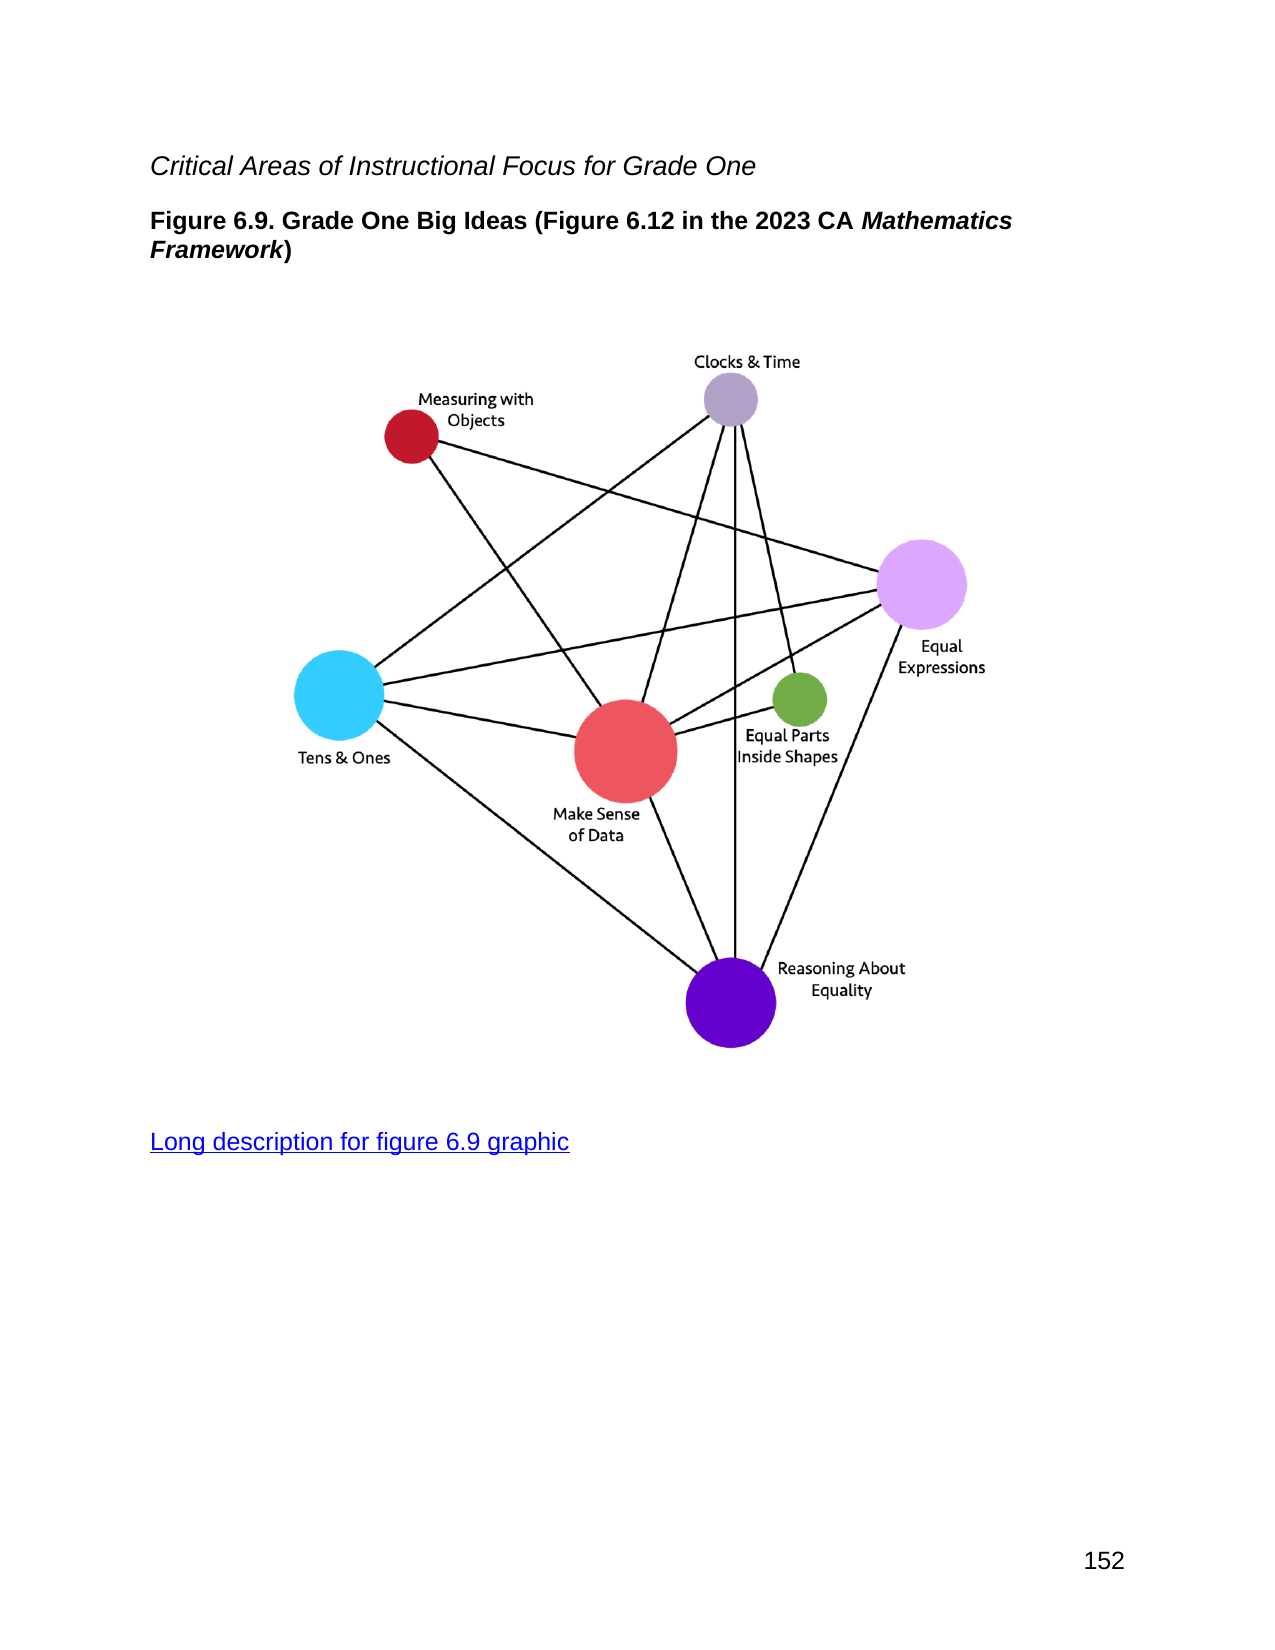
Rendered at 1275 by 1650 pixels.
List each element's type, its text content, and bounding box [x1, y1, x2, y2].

subtitle Critical Areas of Instructional Focus for Grade One [150, 150, 1125, 181]
text Long description for figure 6.9 graphic [150, 1127, 1125, 1156]
picture [231, 288, 1044, 1102]
subtitle Figure 6.9. Grade One Big Ideas (Figure 6.12 in the 2023 CA Mathematics Framework) [150, 206, 1125, 264]
